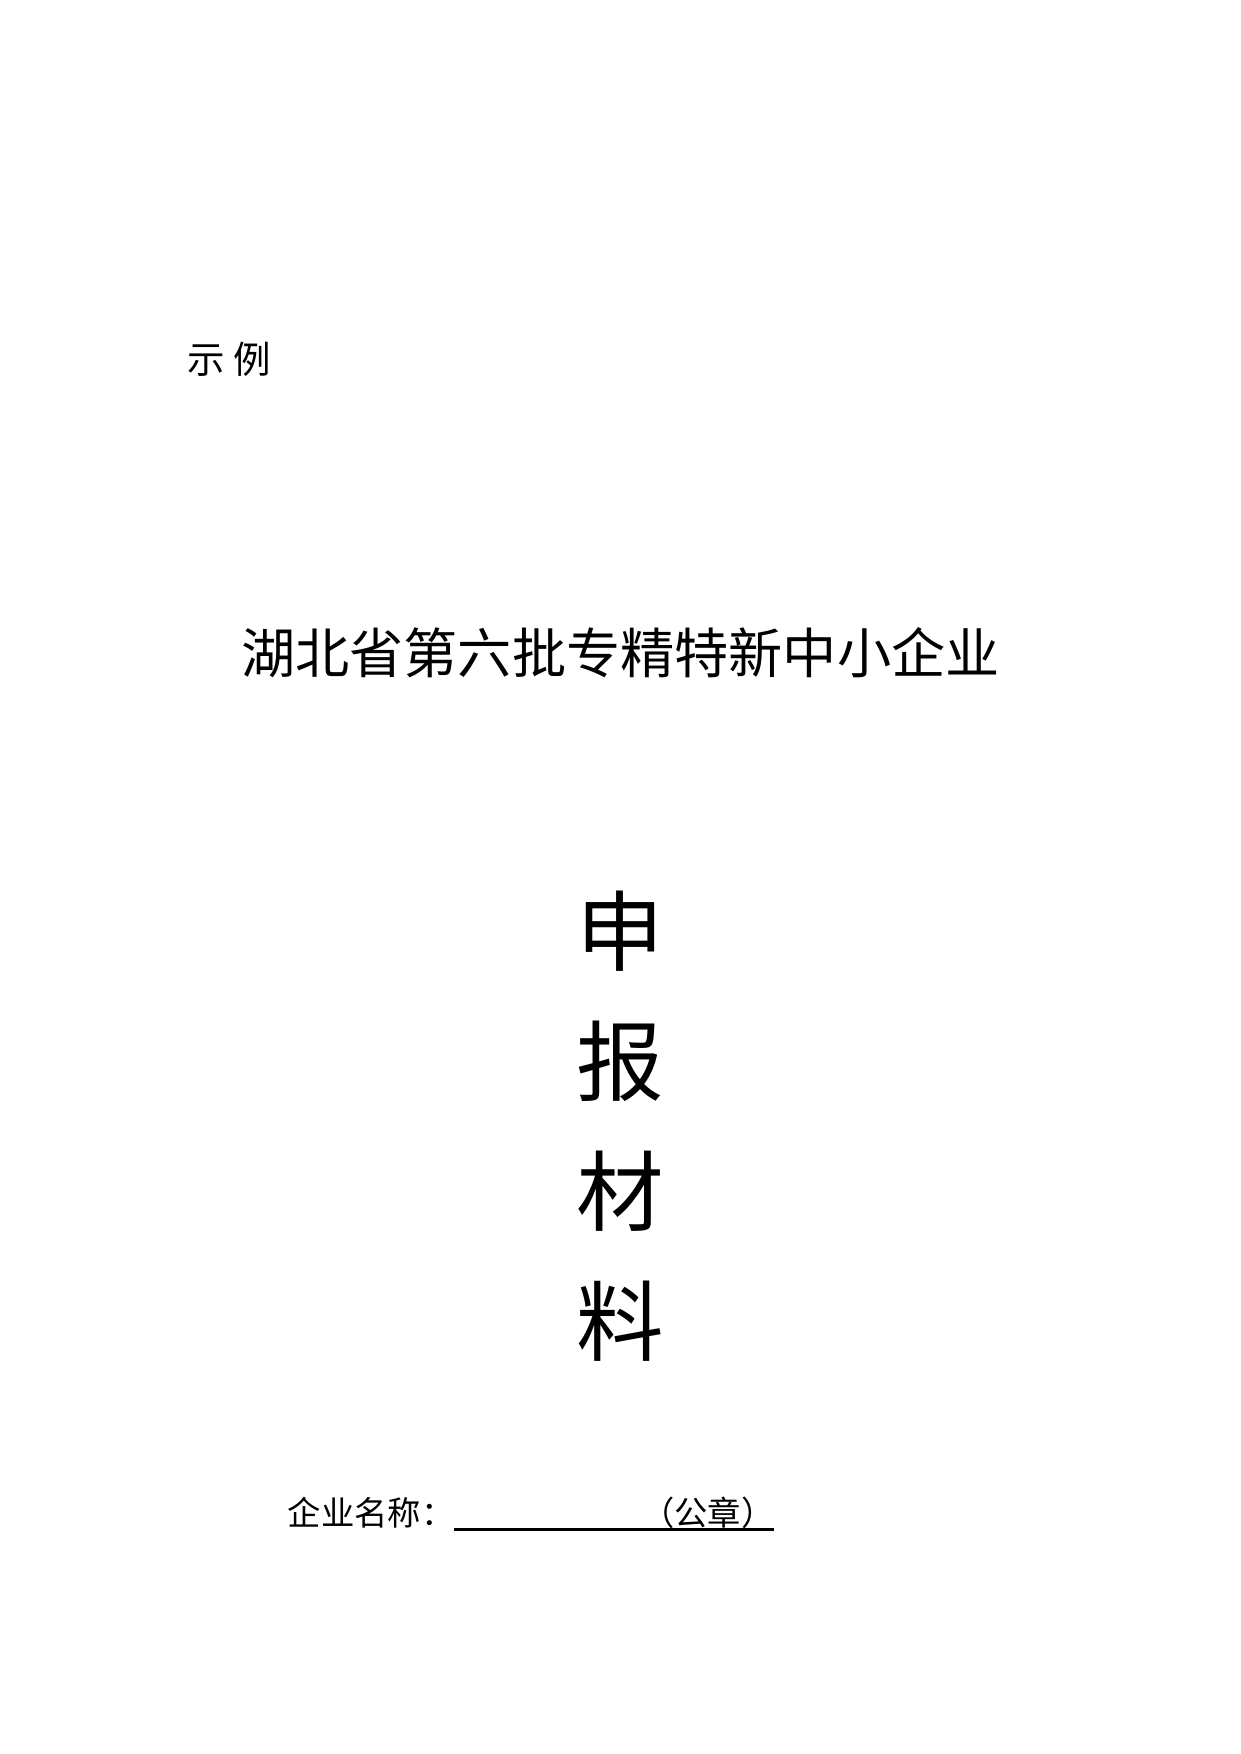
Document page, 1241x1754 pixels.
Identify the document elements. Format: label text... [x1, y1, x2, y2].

text 料 [187, 1251, 1053, 1381]
text 报 [187, 991, 1053, 1121]
text 申 [187, 861, 1053, 991]
text 示 例 [187, 324, 1053, 389]
text 材 [187, 1121, 1053, 1251]
text 湖北省第六批专精特新中小企业 [187, 601, 1053, 699]
text 企业名称： （公章） [187, 1479, 1053, 1544]
